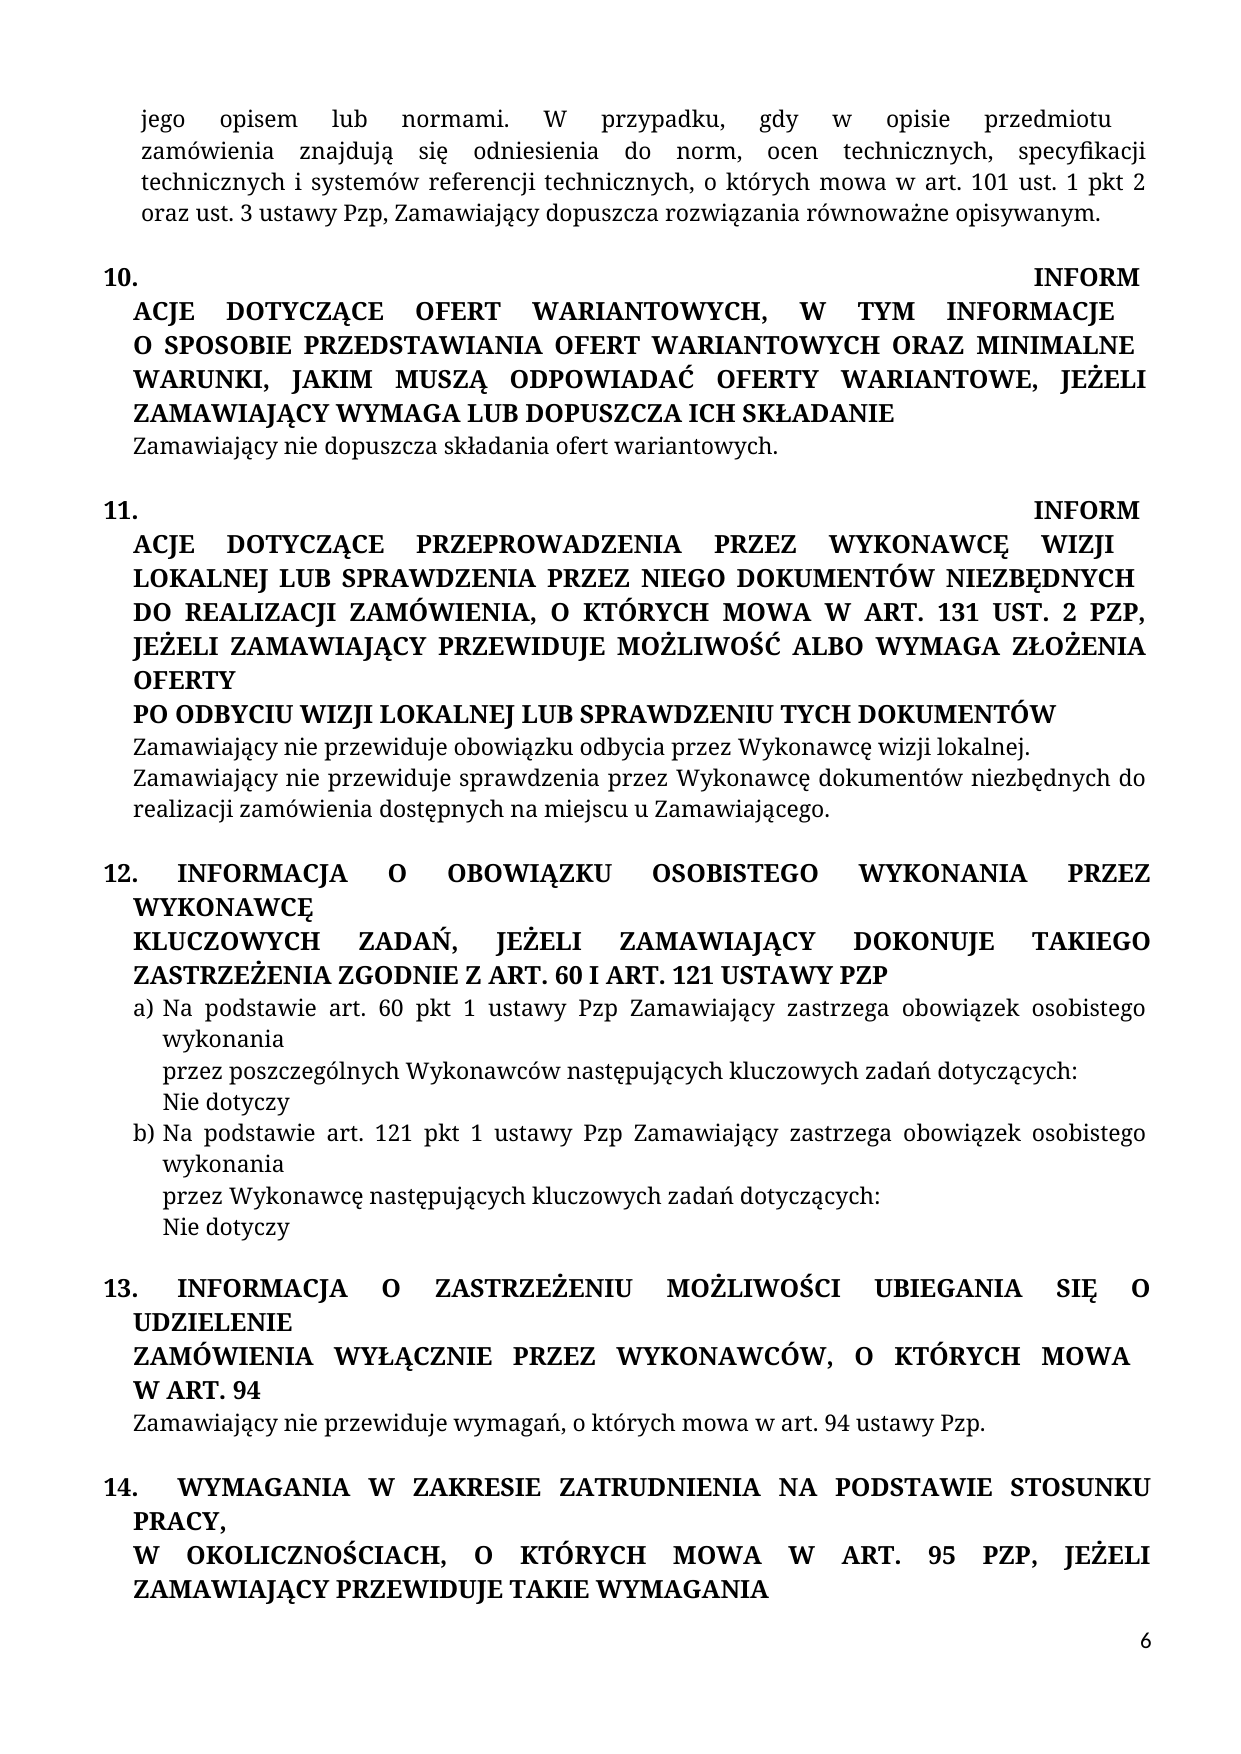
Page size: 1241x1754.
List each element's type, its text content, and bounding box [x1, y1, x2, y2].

list INFORMACJA O ZASTRZEŻENIU MOŻLIWOŚCI UBIEGANIA SIĘ O UDZIELENIE ZAMÓWIENIA WYŁĄCZNIE PRZEZ WYKONAWCÓW, O KTÓRYCH MOWA W ART. 94 [103, 1271, 1152, 1407]
text Zamawiający nie dopuszcza składania ofert wariantowych. [103, 430, 1147, 461]
list Nie dotyczy [162, 1086, 1147, 1117]
text Zamawiający nie przewiduje obowiązku odbycia przez Wykonawcę wizji lokalnej. [133, 731, 1147, 762]
list WYMAGANIA W ZAKRESIE ZATRUDNIENIA NA PODSTAWIE STOSUNKU PRACY, W OKOLICZNOŚCIACH, O KTÓRYCH MOWA W ART. 95 PZP, JEŻELI ZAMAWIAJĄCY PRZEWIDUJE TAKIE WYMAGANIA [103, 1469, 1152, 1606]
list INFORMACJE DOTYCZĄCE OFERT WARIANTOWYCH, W TYM INFORMACJE O SPOSOBIE PRZEDSTAWIANIA OFERT WARIANTOWYCH ORAZ MINIMALNE WARUNKI, JAKIM MUSZĄ ODPOWIADAĆ OFERTY WARIANTOWE, JEŻELI ZAMAWIAJĄCY WYMAGA LUB DOPUSZCZA ICH SKŁADANIE [103, 259, 1147, 430]
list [141, 103, 1147, 228]
list Na podstawie art. 60 pkt 1 ustawy Pzp Zamawiający zastrzega obowiązek osobistego wykonania przez poszczególnych Wykonawców następujących kluczowych zadań dotyczących: [133, 992, 1147, 1086]
list INFORMACJE DOTYCZĄCE PRZEPROWADZENIA PRZEZ WYKONAWCĘ WIZJI LOKALNEJ LUB SPRAWDZENIA PRZEZ NIEGO DOKUMENTÓW NIEZBĘDNYCH DO REALIZACJI ZAMÓWIENIA, O KTÓRYCH MOWA W ART. 131 UST. 2 PZP, JEŻELI ZAMAWIAJĄCY PRZEWIDUJE MOŻLIWOŚĆ ALBO WYMAGA ZŁOŻENIA OFERTY PO ODBYCIU WIZJI LOKALNEJ LUB SPRAWDZENIU TYCH DOKUMENTÓW [103, 492, 1147, 731]
list Zamawiający nie przewiduje wymagań, o których mowa w art. 94 ustawy Pzp. [133, 1407, 1152, 1438]
list INFORMACJA O OBOWIĄZKU OSOBISTEGO WYKONANIA PRZEZ WYKONAWCĘ KLUCZOWYCH ZADAŃ, JEŻELI ZAMAWIAJĄCY DOKONUJE TAKIEGO ZASTRZEŻENIA ZGODNIE Z ART. 60 I ART. 121 USTAWY PZP [103, 856, 1152, 992]
list Na podstawie art. 121 pkt 1 ustawy Pzp Zamawiający zastrzega obowiązek osobistego wykonania przez Wykonawcę następujących kluczowych zadań dotyczących: [133, 1117, 1147, 1211]
text Zamawiający nie przewiduje sprawdzenia przez Wykonawcę dokumentów niezbędnych do realizacji zamówienia dostępnych na miejscu u Zamawiającego. [133, 762, 1147, 824]
list Nie dotyczy [162, 1211, 1152, 1242]
